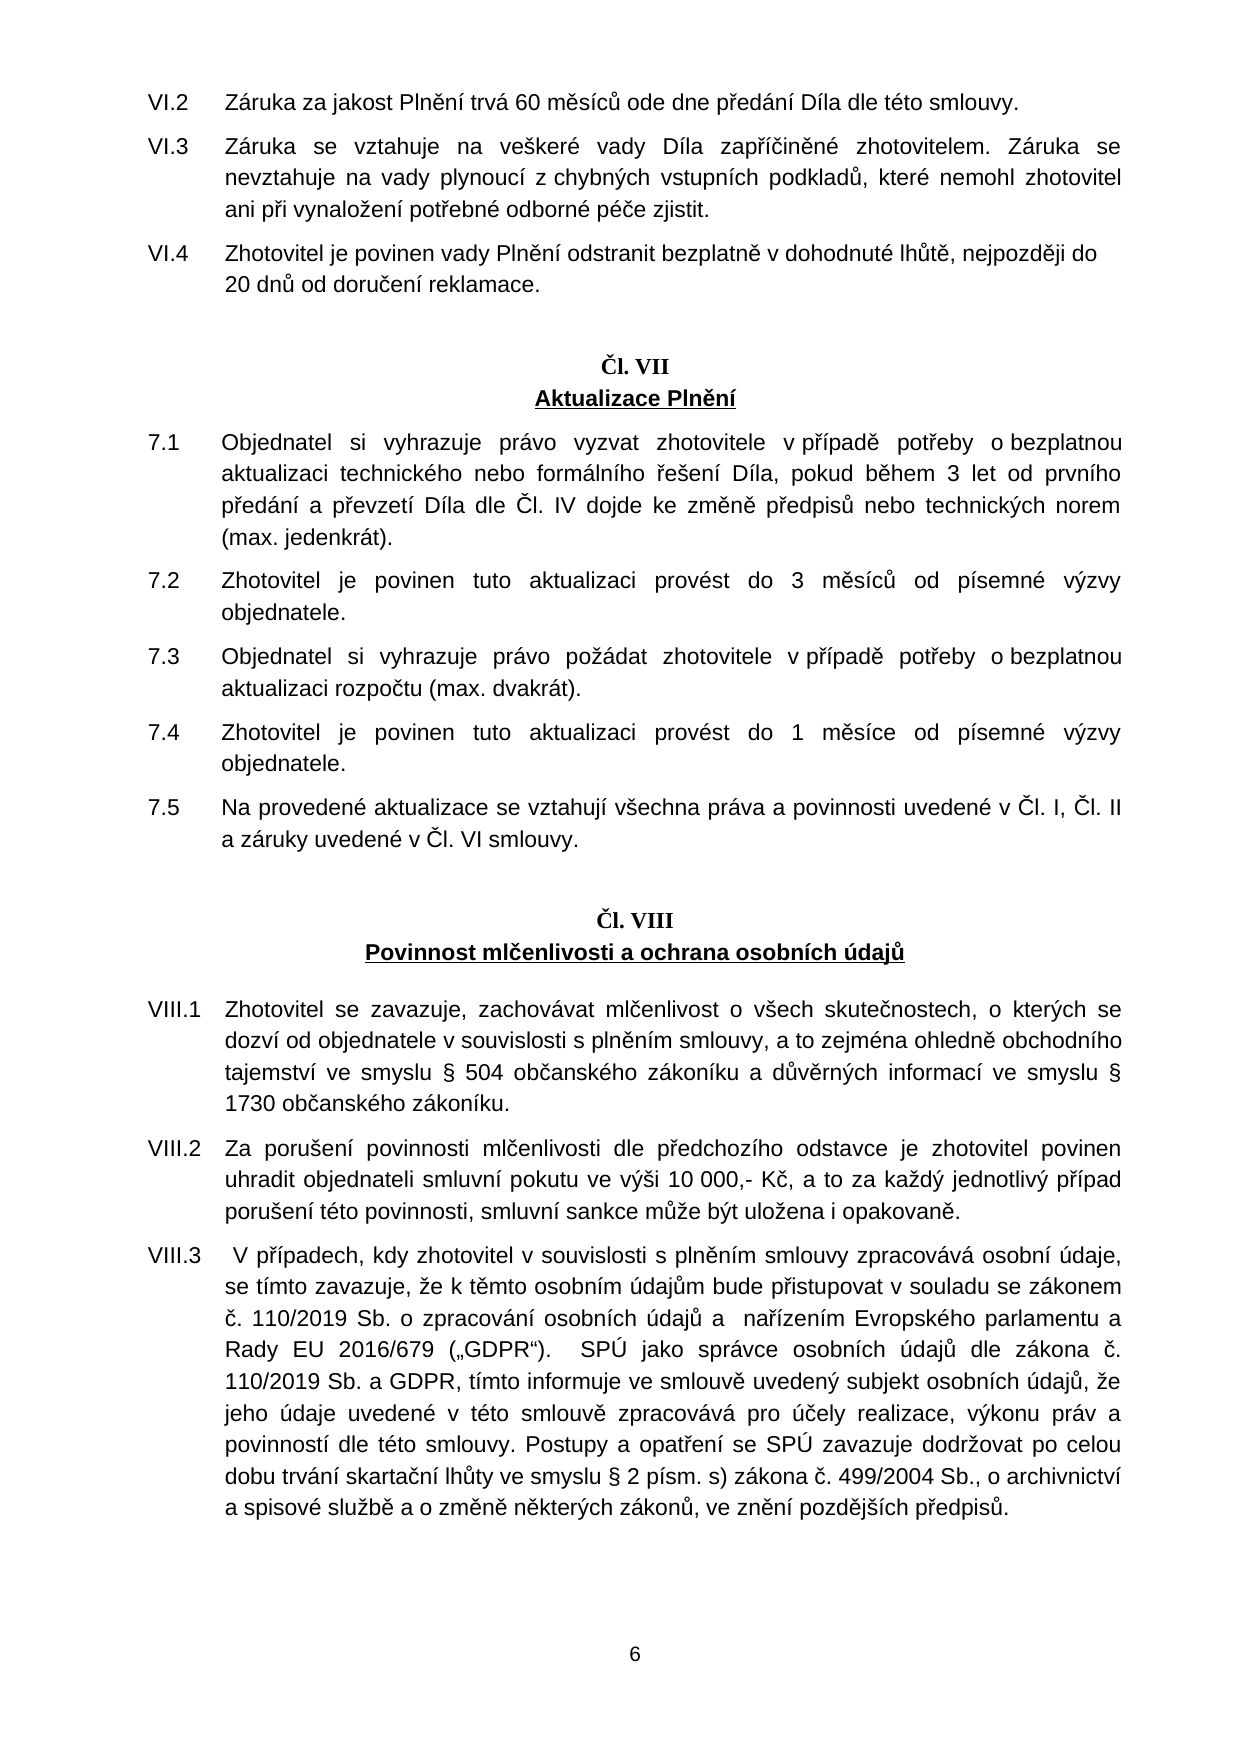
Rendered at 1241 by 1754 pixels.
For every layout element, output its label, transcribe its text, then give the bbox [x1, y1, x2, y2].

list 7.5 Na provedené aktualizace se vztahují všechna práva a povinnosti uvedené v Čl. I, Čl. II a záruky uvedené v Čl. VI smlouvy. [148, 794, 1122, 852]
list 7.4 Zhotovitel je povinen tuto aktualizaci provést do 1 měsíce od písemné výzvy objednatele. [148, 719, 1122, 777]
list 7.2 Zhotovitel je povinen tuto aktualizaci provést do 3 měsíců od písemné výzvy objednatele. [148, 567, 1122, 625]
list Zhotovitel se zavazuje, zachovávat mlčenlivost o všech skutečnostech, o kterých se dozví od objednatele v souvislosti s plněním smlouvy, a to zejména ohledně obchodního tajemství ve smyslu § 504 občanského zákoníku a důvěrných informací ve smyslu § 1730 občanského zákoníku. [148, 996, 1122, 1117]
list Zhotovitel je povinen vady Plnění odstranit bezplatně v dohodnuté lhůtě, nejpozději do 20 dnů od doručení reklamace. [148, 240, 1122, 298]
list 7.3 Objednatel si vyhrazuje právo požádat zhotovitele v případě potřeby o bezplatnou aktualizaci rozpočtu (max. dvakrát). [148, 643, 1122, 701]
list Záruka za jakost Plnění trvá 60 měsíců ode dne předání Díla dle této smlouvy. [148, 89, 1122, 115]
list V případech, kdy zhotovitel v souvislosti s plněním smlouvy zpracovává osobní údaje, se tímto zavazuje, že k těmto osobním údajům bude přistupovat v souladu se zákonem č. 110/2019 Sb. o zpracování osobních údajů a nařízením Evropského parlamentu a Rady EU 2016/679 („GDPR“). SPÚ jako správce osobních údajů dle zákona č. 110/2019 Sb. a GDPR, tímto informuje ve smlouvě uvedený subjekt osobních údajů, že jeho údaje uvedené v této smlouvě zpracovává pro účely realizace, výkonu práv a povinností dle této smlouvy. Postupy a opatření se SPÚ zavazuje dodržovat po celou dobu trvání skartační lhůty ve smyslu § 2 písm. s) zákona č. 499/2004 Sb., o archivnictví a spisové službě a o změně některých zákonů, ve znění pozdějších předpisů. [148, 1242, 1122, 1521]
list Za porušení povinnosti mlčenlivosti dle předchozího odstavce je zhotovitel povinen uhradit objednateli smluvní pokutu ve výši 10 000,- Kč, a to za každý jednotlivý případ porušení této povinnosti, smluvní sankce může být uložena i opakovaně. [148, 1134, 1122, 1224]
text Povinnost mlčenlivosti a ochrana osobních údajů [148, 907, 1122, 966]
list 7.1 Objednatel si vyhrazuje právo vyzvat zhotovitele v případě potřeby o bezplatnou aktualizaci technického nebo formálního řešení Díla, pokud během 3 let od prvního předání a převzetí Díla dle Čl. IV dojde ke změně předpisů nebo technických norem (max. jedenkrát). [148, 429, 1122, 550]
list Aktualizace Plnění [148, 385, 1122, 411]
list Záruka se vztahuje na veškeré vady Díla zapříčiněné zhotovitelem. Záruka se nevztahuje na vady plynoucí z chybných vstupních podkladů, které nemohl zhotovitel ani při vynaložení potřebné odborné péče zjistit. [148, 133, 1122, 222]
